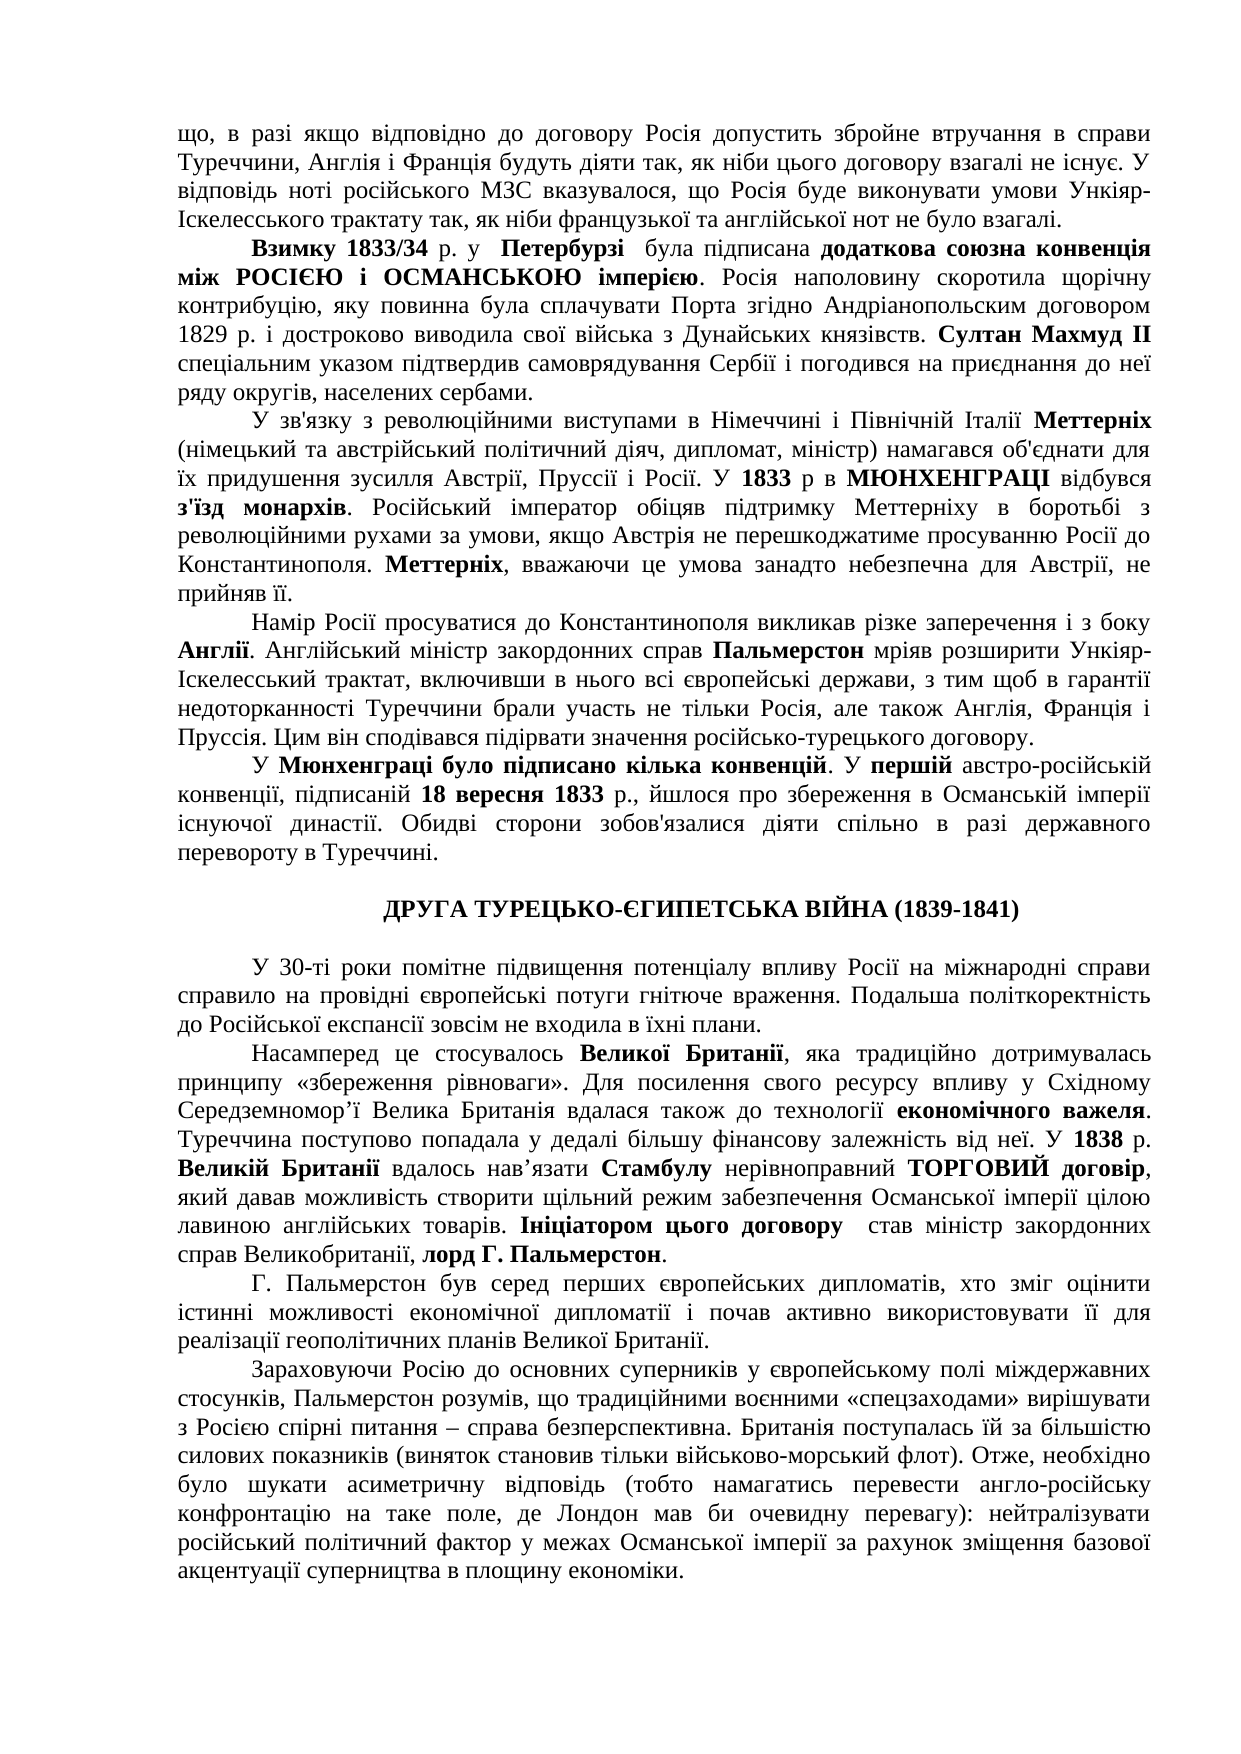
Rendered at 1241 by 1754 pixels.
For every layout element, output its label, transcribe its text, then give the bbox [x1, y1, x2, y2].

text Намір Росії просуватися до Константинополя викликав різке заперечення і з боку Англії. Англійський міністр закордонних справ Пальмерстон мріяв розширити Ункіяр-Іскелесський трактат, включивши в нього всі європейські держави, з тим щоб в гарантії недоторканності Туреччини брали участь не тільки Росія, але також Англія, Франція і Пруссія. Цим він сподівався підірвати значення російсько-турецького договору. [177, 607, 1152, 751]
text Зараховуючи Росію до основних суперників у європейському полі міждержавних стосунків, Пальмерстон розумів, що традиційними воєнними «спецзаходами» вирішувати з Росією спірні питання – справа безперспективна. Британія поступалась їй за більшістю силових показників (виняток становив тільки військово-морський флот). Отже, необхідно було шукати асиметричну відповідь (тобто намагатись перевести англо-російську конфронтацію на таке поле, де Лондон мав би очевидну перевагу): нейтралізувати російський політичний фактор у межах Османської імперії за рахунок зміщення базової акцентуації суперництва в площину економіки. [177, 1354, 1152, 1584]
text Взимку 1833/34 р. у Петербурзі була підписана додаткова союзна конвенція між РОСІЄЮ і ОСМАНСЬКОЮ імперією. Росія наполовину скоротила щорічну контрибуцію, яку повинна була сплачувати Порта згідно Андріанопольским договором 1829 р. і достроково виводила свої війська з Дунайських князівств. Султан Махмуд II спеціальним указом підтвердив самоврядування Сербії і погодився на приєднання до неї ряду округів, населених сербами. [177, 233, 1152, 406]
text У зв'язку з революційними виступами в Німеччині і Північній Італії Меттерніх (німецький та австрійський політичний діяч, дипломат, міністр) намагався об'єднати для їх придушення зусилля Австрії, Пруссії і Росії. У 1833 р в МЮНХЕНГРАЦІ відбувся з'їзд монархів. Російський імператор обіцяв підтримку Меттерніху в боротьбі з революційними рухами за умови, якщо Австрія не перешкоджатиме просуванню Росії до Константинополя. Меттерніх, вважаючи це умова занадто небезпечна для Австрії, не прийняв її. [177, 406, 1152, 607]
text Г. Пальмерстон був серед перших європейських дипломатів, хто зміг оцінити істинні можливості економічної дипломатії і почав активно використовувати її для реалізації геополітичних планів Великої Британії. [177, 1268, 1152, 1354]
text У 30-ті роки помітне підвищення потенціалу впливу Росії на міжнародні справи справило на провідні європейські потуги гнітюче враження. Подальша політкоректність до Російської експансії зовсім не входила в їхні плани. [177, 952, 1152, 1038]
text У Мюнхенграці було підписано кілька конвенцій. У першій австро-російській конвенції, підписаній 18 вересня 1833 р., йшлося про збереження в Османській імперії існуючої династії. Обидві сторони зобов'язалися діяти спільно в разі державного перевороту в Туреччині. [177, 751, 1152, 866]
text ДРУГА ТУРЕЦЬКО-ЄГИПЕТСЬКА ВІЙНА (1839-1841) [177, 894, 1152, 923]
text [177, 118, 1152, 233]
text Насамперед це стосувалось Великої Британії, яка традиційно дотримувалась принципу «збереження рівноваги». Для посилення свого ресурсу впливу у Східному Середземномор’ї Велика Британія вдалася також до технології економічного важеля. Туреччина поступово попадала у дедалі більшу фінансову залежність від неї. У 1838 р. Великій Британії вдалось нав’язати Стамбулу нерівноправний ТОРГОВИЙ договір, який давав можливість створити щільний режим забезпечення Османської імперії цілою лавиною англійських товарів. Ініціатором цього договору став міністр закордонних справ Великобританії, лорд Г. Пальмерстон. [177, 1038, 1152, 1268]
